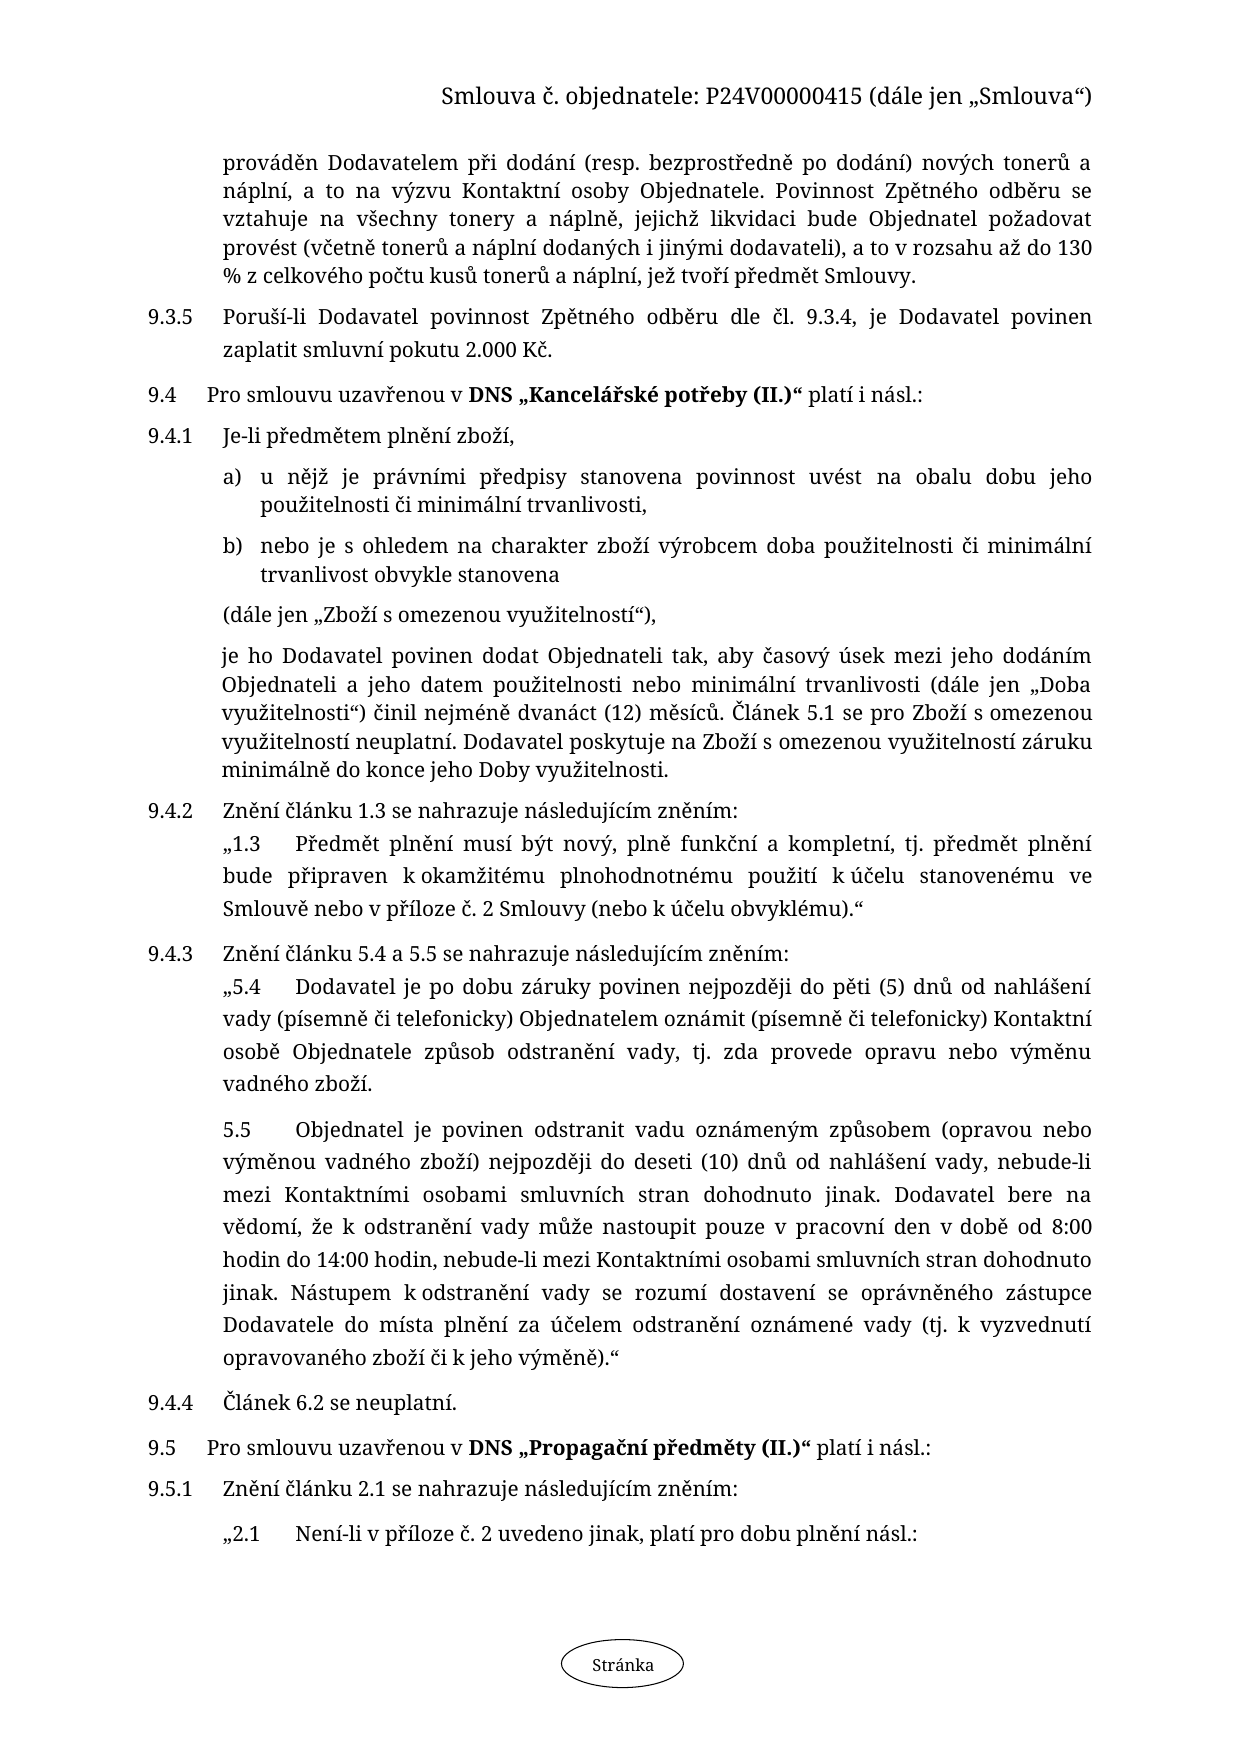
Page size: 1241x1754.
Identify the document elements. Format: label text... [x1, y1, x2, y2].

list Znění článku 5.4 a 5.5 se nahrazuje následujícím zněním: [148, 939, 1093, 968]
list 5.5 Objednatel je povinen odstranit vadu oznámeným způsobem (opravou nebo výměnou vadného zboží) nejpozději do deseti (10) dnů od nahlášení vady, nebude-li mezi Kontaktními osobami smluvních stran dohodnuto jinak. Dodavatel bere na vědomí, že k odstranění vady může nastoupit pouze v pracovní den v době od 8:00 hodin do 14:00 hodin, nebude-li mezi Kontaktními osobami smluvních stran dohodnuto jinak. Nástupem k odstranění vady se rozumí dostavení se oprávněného zástupce Dodavatele do místa plnění za účelem odstranění oznámené vady (tj. k vyzvednutí opravovaného zboží či k jeho výměně).“ [223, 1115, 1093, 1371]
list „2.1 Není-li v příloze č. 2 uvedeno jinak, platí pro dobu plnění násl.: [223, 1519, 1093, 1548]
list Znění článku 2.1 se nahrazuje následujícím zněním: [148, 1474, 1093, 1502]
text je ho Dodavatel povinen dodat Objednateli tak, aby časový úsek mezi jeho dodáním Objednateli a jeho datem použitelnosti nebo minimální trvanlivosti (dále jen „Doba využitelnosti“) činil nejméně dvanáct (12) měsíců. Článek 5.1 se pro Zboží s omezenou využitelností neuplatní. Dodavatel poskytuje na Zboží s omezenou využitelností záruku minimálně do konce jeho Doby využitelnosti. [221, 642, 1093, 784]
list Pro smlouvu uzavřenou v DNS „Kancelářské potřeby (II.)“ platí i násl.: [148, 380, 1093, 408]
text (dále jen „Zboží s omezenou využitelností“), [223, 601, 1093, 629]
list Pro smlouvu uzavřenou v DNS „Propagační předměty (II.)“ platí i násl.: [148, 1433, 1093, 1462]
list u nějž je právními předpisy stanovena povinnost uvést na obalu dobu jeho použitelnosti či minimální trvanlivosti, [223, 462, 1093, 519]
list Článek 6.2 se neuplatní. [148, 1388, 1093, 1416]
list „1.3 Předmět plnění musí být nový, plně funkční a kompletní, tj. předmět plnění bude připraven k okamžitému plnohodnotnému použití k účelu stanovenému ve Smlouvě nebo v příloze č. 2 Smlouvy (nebo k účelu obvyklému).“ [223, 829, 1093, 922]
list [148, 148, 1093, 290]
list Poruší-li Dodavatel povinnost Zpětného odběru dle čl. 9.3.4, je Dodavatel povinen zaplatit smluvní pokutu 2.000 Kč. [148, 302, 1093, 363]
list „5.4 Dodavatel je po dobu záruky povinen nejpozději do pěti (5) dnů od nahlášení vady (písemně či telefonicky) Objednatelem oznámit (písemně či telefonicky) Kontaktní osobě Objednatele způsob odstranění vady, tj. zda provede opravu nebo výměnu vadného zboží. [223, 972, 1093, 1098]
list Znění článku 1.3 se nahrazuje následujícím zněním: [148, 796, 1093, 825]
list nebo je s ohledem na charakter zboží výrobcem doba použitelnosti či minimální trvanlivost obvykle stanovena [223, 531, 1093, 588]
list Je-li předmětem plnění zboží, [148, 421, 1093, 449]
